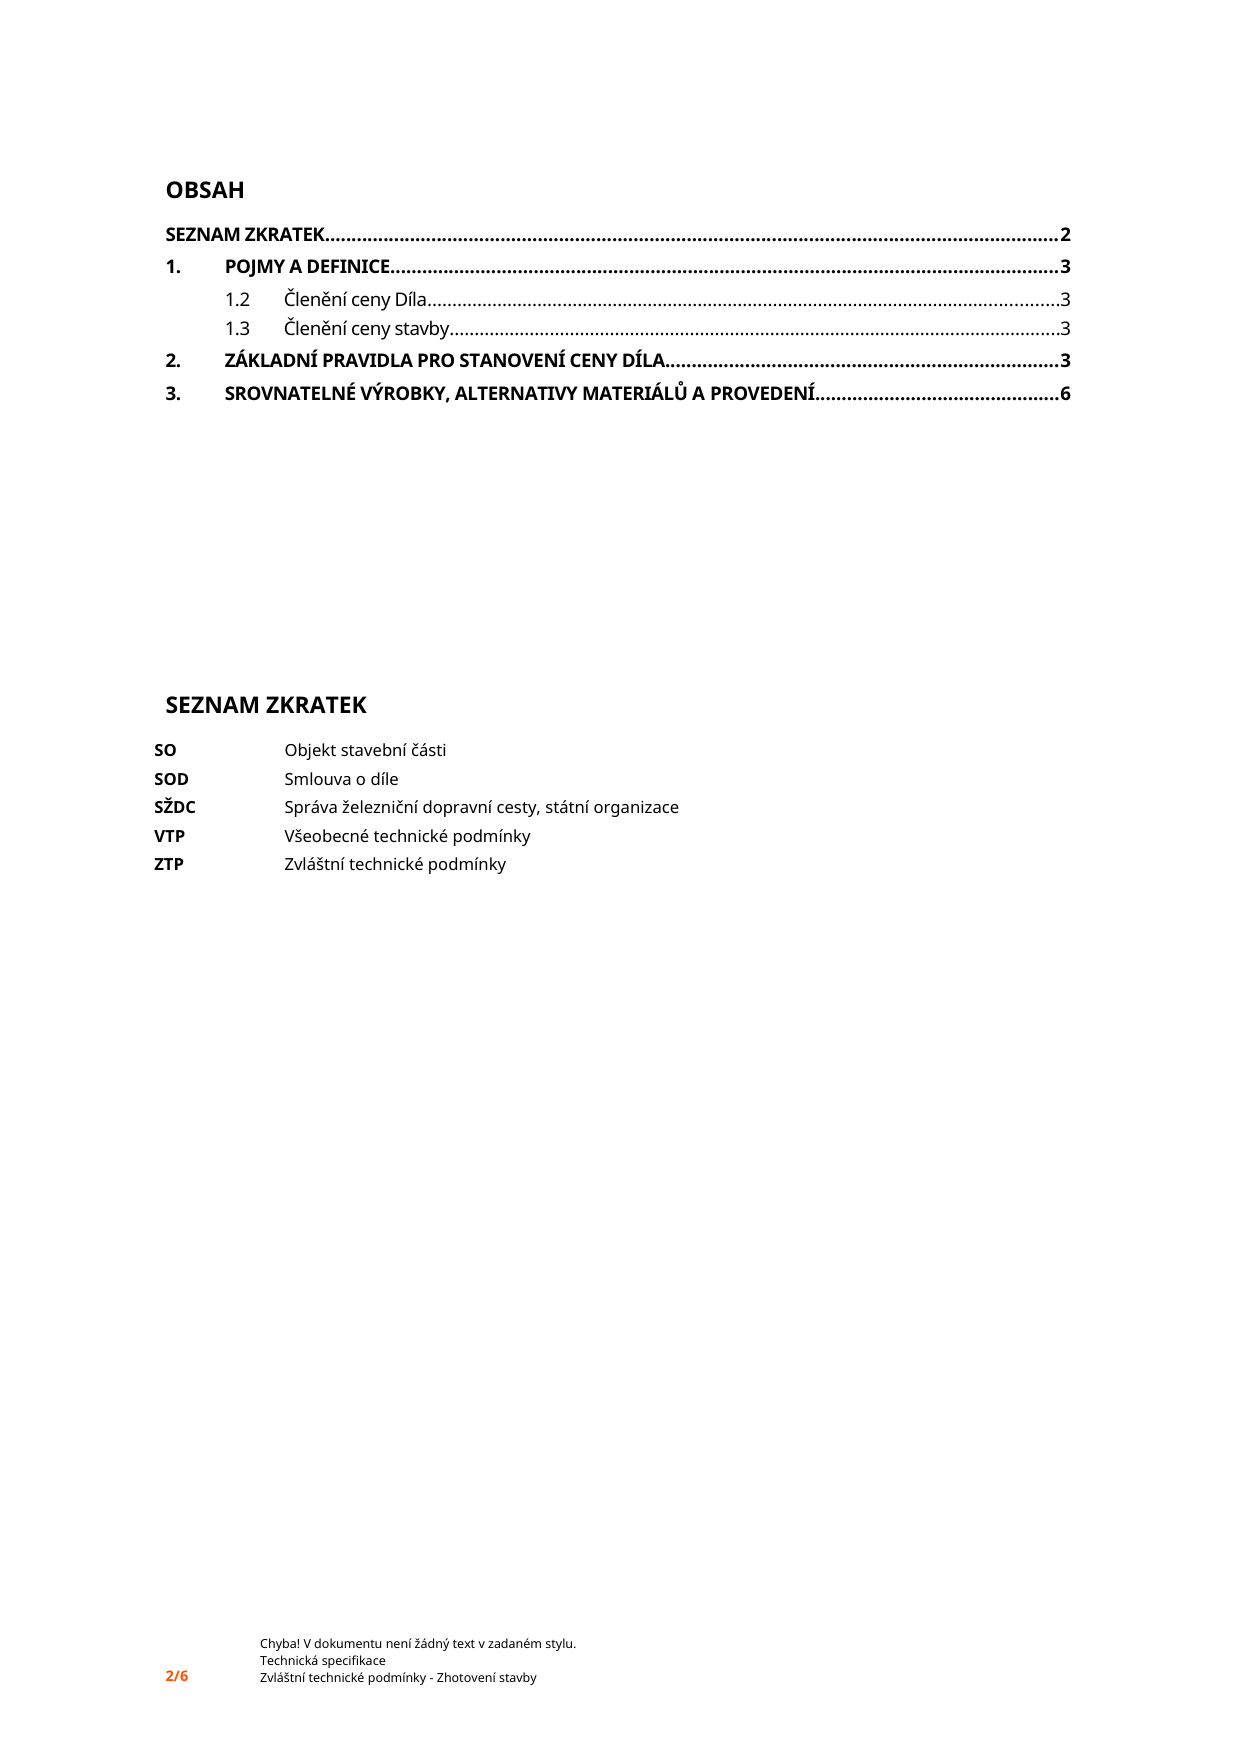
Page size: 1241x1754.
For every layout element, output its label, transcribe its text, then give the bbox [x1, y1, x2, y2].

table_header Objekt stavební části [284, 736, 1061, 764]
table_cell Smlouva o díle [284, 764, 1061, 793]
text 1. POJMY A DEFINICE 3 [165, 253, 1075, 279]
text Obsah [165, 174, 1075, 206]
text 2. ZÁKLADNÍ PRAVIDLA PRO stanovení ceny Díla 3 [165, 348, 1075, 373]
table_cell Správa železniční dopravní cesty, státní organizace [284, 793, 1061, 821]
text SEZNAM ZKRATEK 2 [165, 221, 1075, 247]
text 1.3 Členění ceny stavby 3 [224, 315, 1075, 340]
table_cell ZTP [154, 850, 284, 878]
table_cell VTP [154, 821, 284, 850]
table_cell SŽDC [154, 793, 284, 821]
table_header SO [154, 736, 284, 764]
text 3. SROVNATELNÉ VÝROBKY, ALTERNATIVY MATERIÁLŮ A PROVEDENÍ 6 [165, 381, 1075, 406]
table_cell Zvláštní technické podmínky [284, 850, 1061, 878]
table_cell Všeobecné technické podmínky [284, 821, 1061, 850]
text 1.2 Členění ceny Díla 3 [224, 286, 1075, 312]
text SEZNAM ZKRATEK [165, 689, 1075, 720]
table_cell SOD [154, 764, 284, 793]
